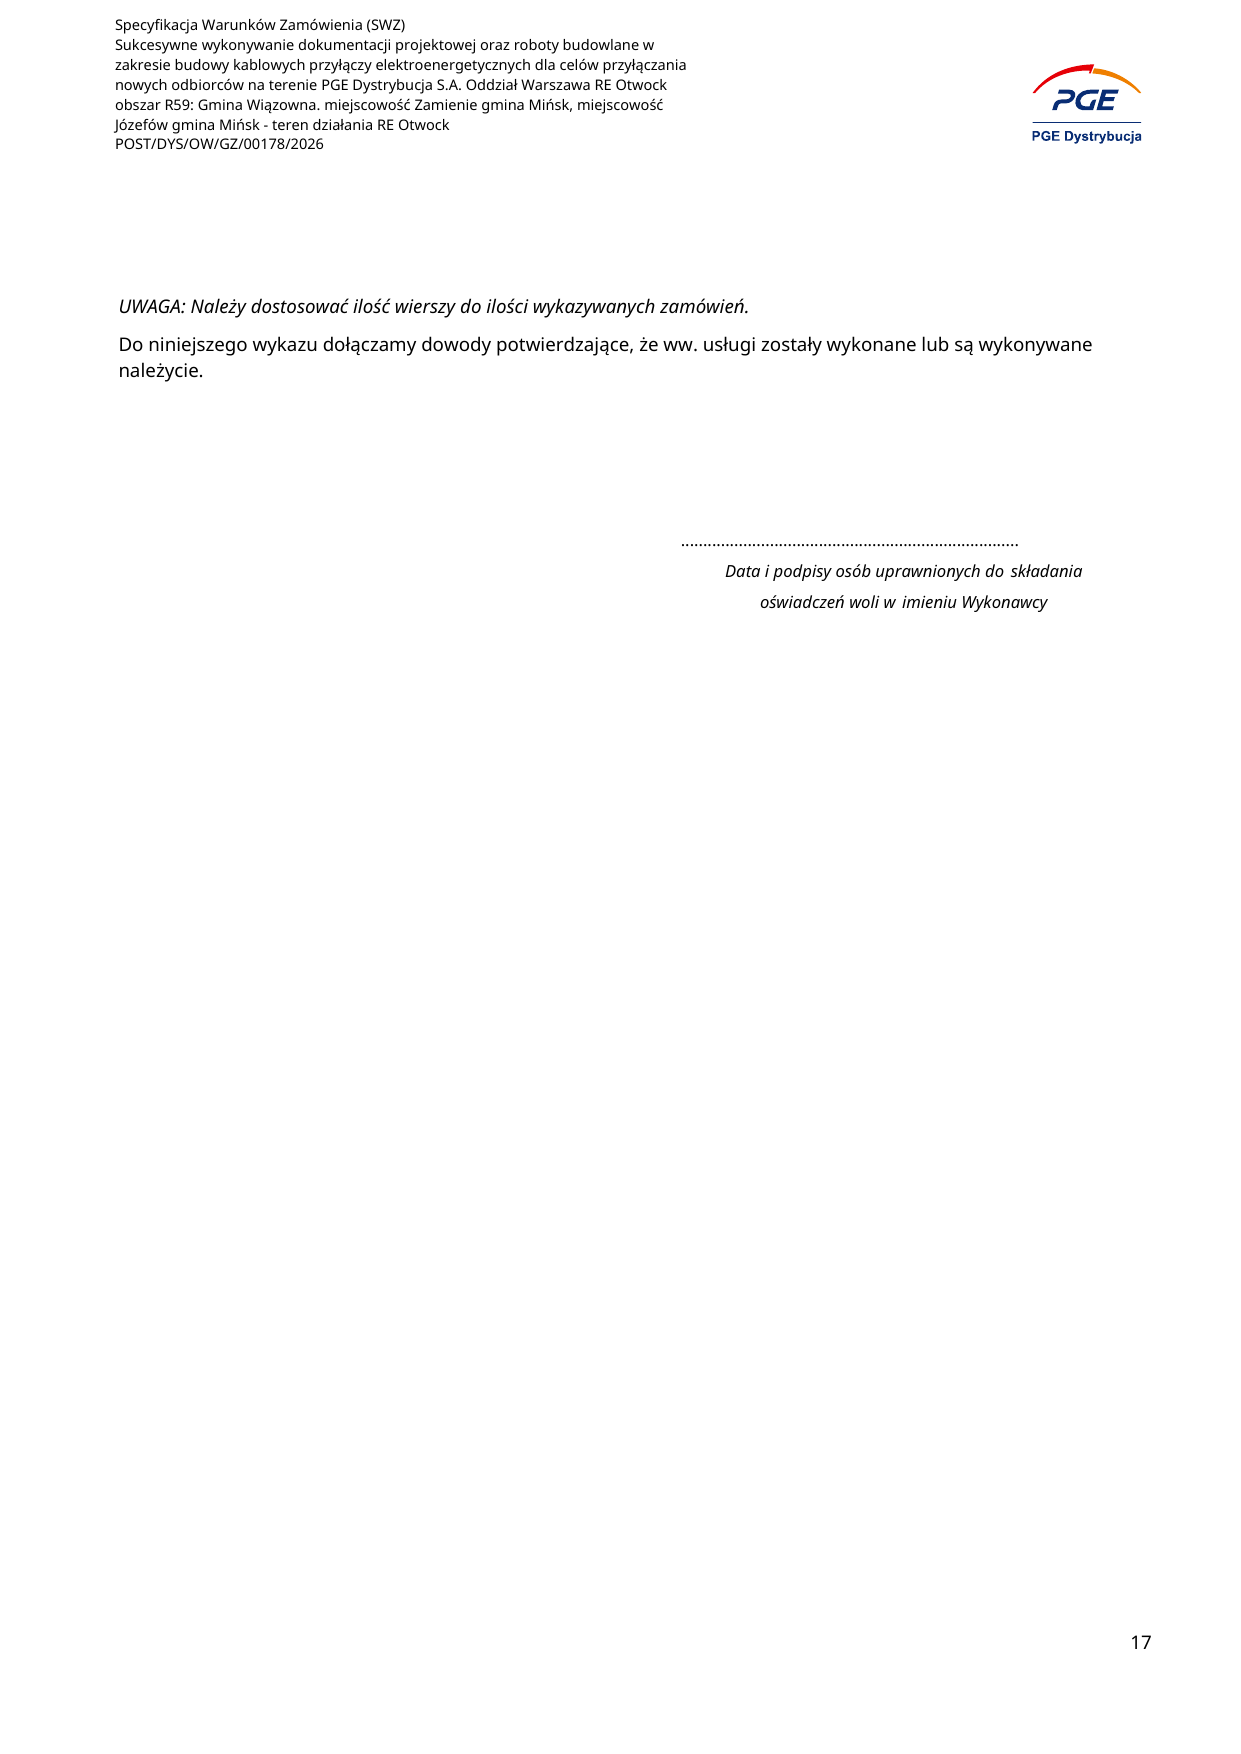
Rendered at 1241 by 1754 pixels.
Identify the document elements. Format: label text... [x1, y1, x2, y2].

text UWAGA: Należy dostosować ilość wierszy do ilości wykazywanych zamówień. [89, 294, 1211, 319]
text ............................................................................ [607, 526, 1240, 551]
text Data i podpisy osób uprawnionych do składania [664, 560, 1144, 582]
text oświadczeń woli w imieniu Wykonawcy [664, 591, 1144, 613]
text Do niniejszego wykazu dołączamy dowody potwierdzające, że ww. usługi zostały wykonane lub są wykonywane należycie. [118, 332, 1149, 383]
